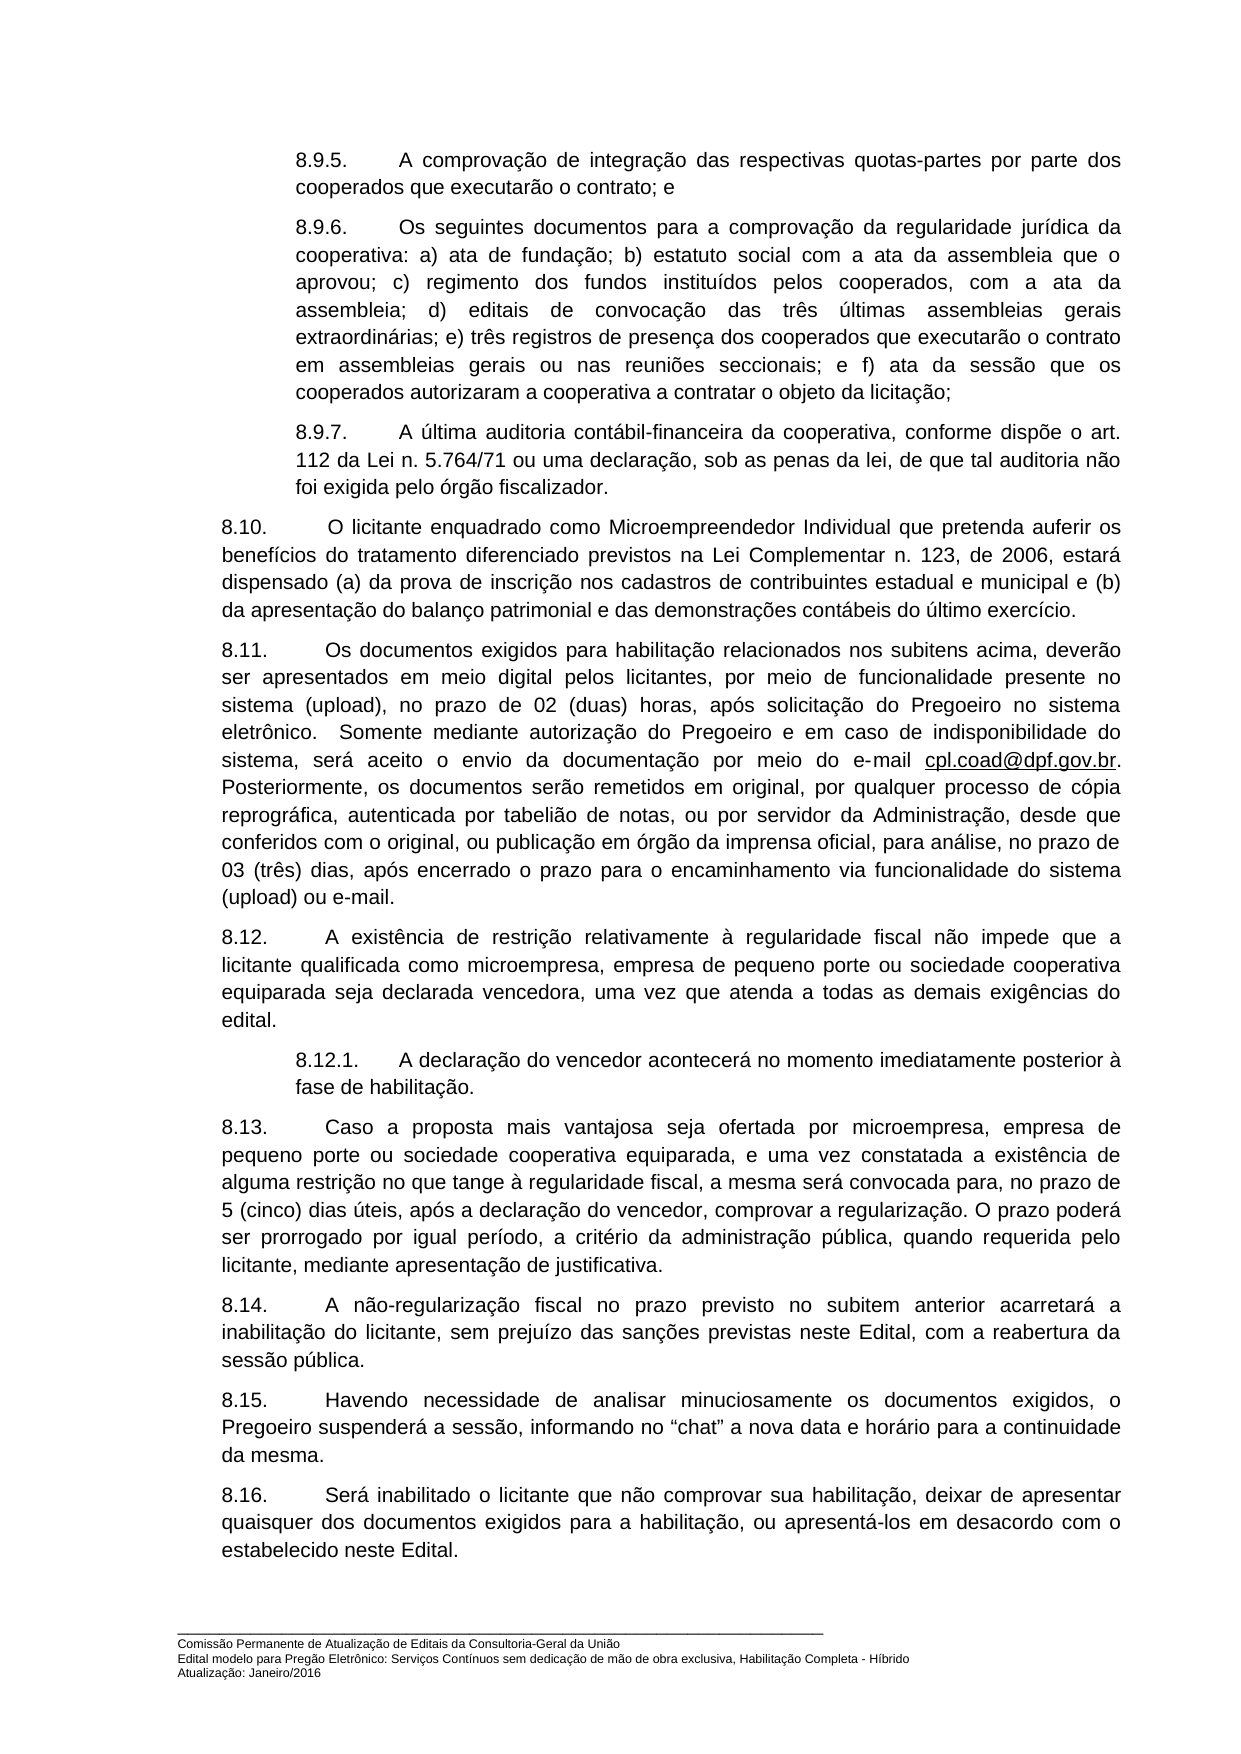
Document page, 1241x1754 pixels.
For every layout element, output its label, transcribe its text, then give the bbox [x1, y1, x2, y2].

list A última auditoria contábil-financeira da cooperativa, conforme dispõe o art. 112 da Lei n. 5.764/71 ou uma declaração, sob as penas da lei, de que tal auditoria não foi exigida pelo órgão fiscalizador. [295, 420, 1122, 499]
list Será inabilitado o licitante que não comprovar sua habilitação, deixar de apresentar quaisquer dos documentos exigidos para a habilitação, ou apresentá-los em desacordo com o estabelecido neste Edital. [221, 1483, 1122, 1562]
list Havendo necessidade de analisar minuciosamente os documentos exigidos, o Pregoeiro suspenderá a sessão, informando no “chat” a nova data e horário para a continuidade da mesma. [221, 1388, 1122, 1467]
list A declaração do vencedor acontecerá no momento imediatamente posterior à fase de habilitação. [295, 1048, 1122, 1099]
list Os seguintes documentos para a comprovação da regularidade jurídica da cooperativa: a) ata de fundação; b) estatuto social com a ata da assembleia que o aprovou; c) regimento dos fundos instituídos pelos cooperados, com a ata da assembleia; d) editais de convocação das três últimas assembleias gerais extraordinárias; e) três registros de presença dos cooperados que executarão o contrato em assembleias gerais ou nas reuniões seccionais; e f) ata da sessão que os cooperados autorizaram a cooperativa a contratar o objeto da licitação; [295, 215, 1122, 404]
list A não-regularização fiscal no prazo previsto no subitem anterior acarretará a inabilitação do licitante, sem prejuízo das sanções previstas neste Edital, com a reabertura da sessão pública. [221, 1293, 1122, 1372]
list A existência de restrição relativamente à regularidade fiscal não impede que a licitante qualificada como microempresa, empresa de pequeno porte ou sociedade cooperativa equiparada seja declarada vencedora, uma vez que atenda a todas as demais exigências do edital. [221, 925, 1122, 1032]
list Caso a proposta mais vantajosa seja ofertada por microempresa, empresa de pequeno porte ou sociedade cooperativa equiparada, e uma vez constatada a existência de alguma restrição no que tange à regularidade fiscal, a mesma será convocada para, no prazo de 5 (cinco) dias úteis, após a declaração do vencedor, comprovar a regularização. O prazo poderá ser prorrogado por igual período, a critério da administração pública, quando requerida pelo licitante, mediante apresentação de justificativa. [221, 1115, 1122, 1277]
list A comprovação de integração das respectivas quotas-partes por parte dos cooperados que executarão o contrato; e [295, 148, 1122, 199]
list Os documentos exigidos para habilitação relacionados nos subitens acima, deverão ser apresentados em meio digital pelos licitantes, por meio de funcionalidade presente no sistema (upload), no prazo de 02 (duas) horas, após solicitação do Pregoeiro no sistema eletrônico. Somente mediante autorização do Pregoeiro e em caso de indisponibilidade do sistema, será aceito o envio da documentação por meio do e-mail cpl.coad@dpf.gov.br. Posteriormente, os documentos serão remetidos em original, por qualquer processo de cópia reprográfica, autenticada por tabelião de notas, ou por servidor da Administração, desde que conferidos com o original, ou publicação em órgão da imprensa oficial, para análise, no prazo de 03 (três) dias, após encerrado o prazo para o encaminhamento via funcionalidade do sistema (upload) ou e-mail. [221, 638, 1122, 909]
list O licitante enquadrado como Microempreendedor Individual que pretenda auferir os benefícios do tratamento diferenciado previstos na Lei Complementar n. 123, de 2006, estará dispensado (a) da prova de inscrição nos cadastros de contribuintes estadual e municipal e (b) da apresentação do balanço patrimonial e das demonstrações contábeis do último exercício. [221, 515, 1122, 622]
